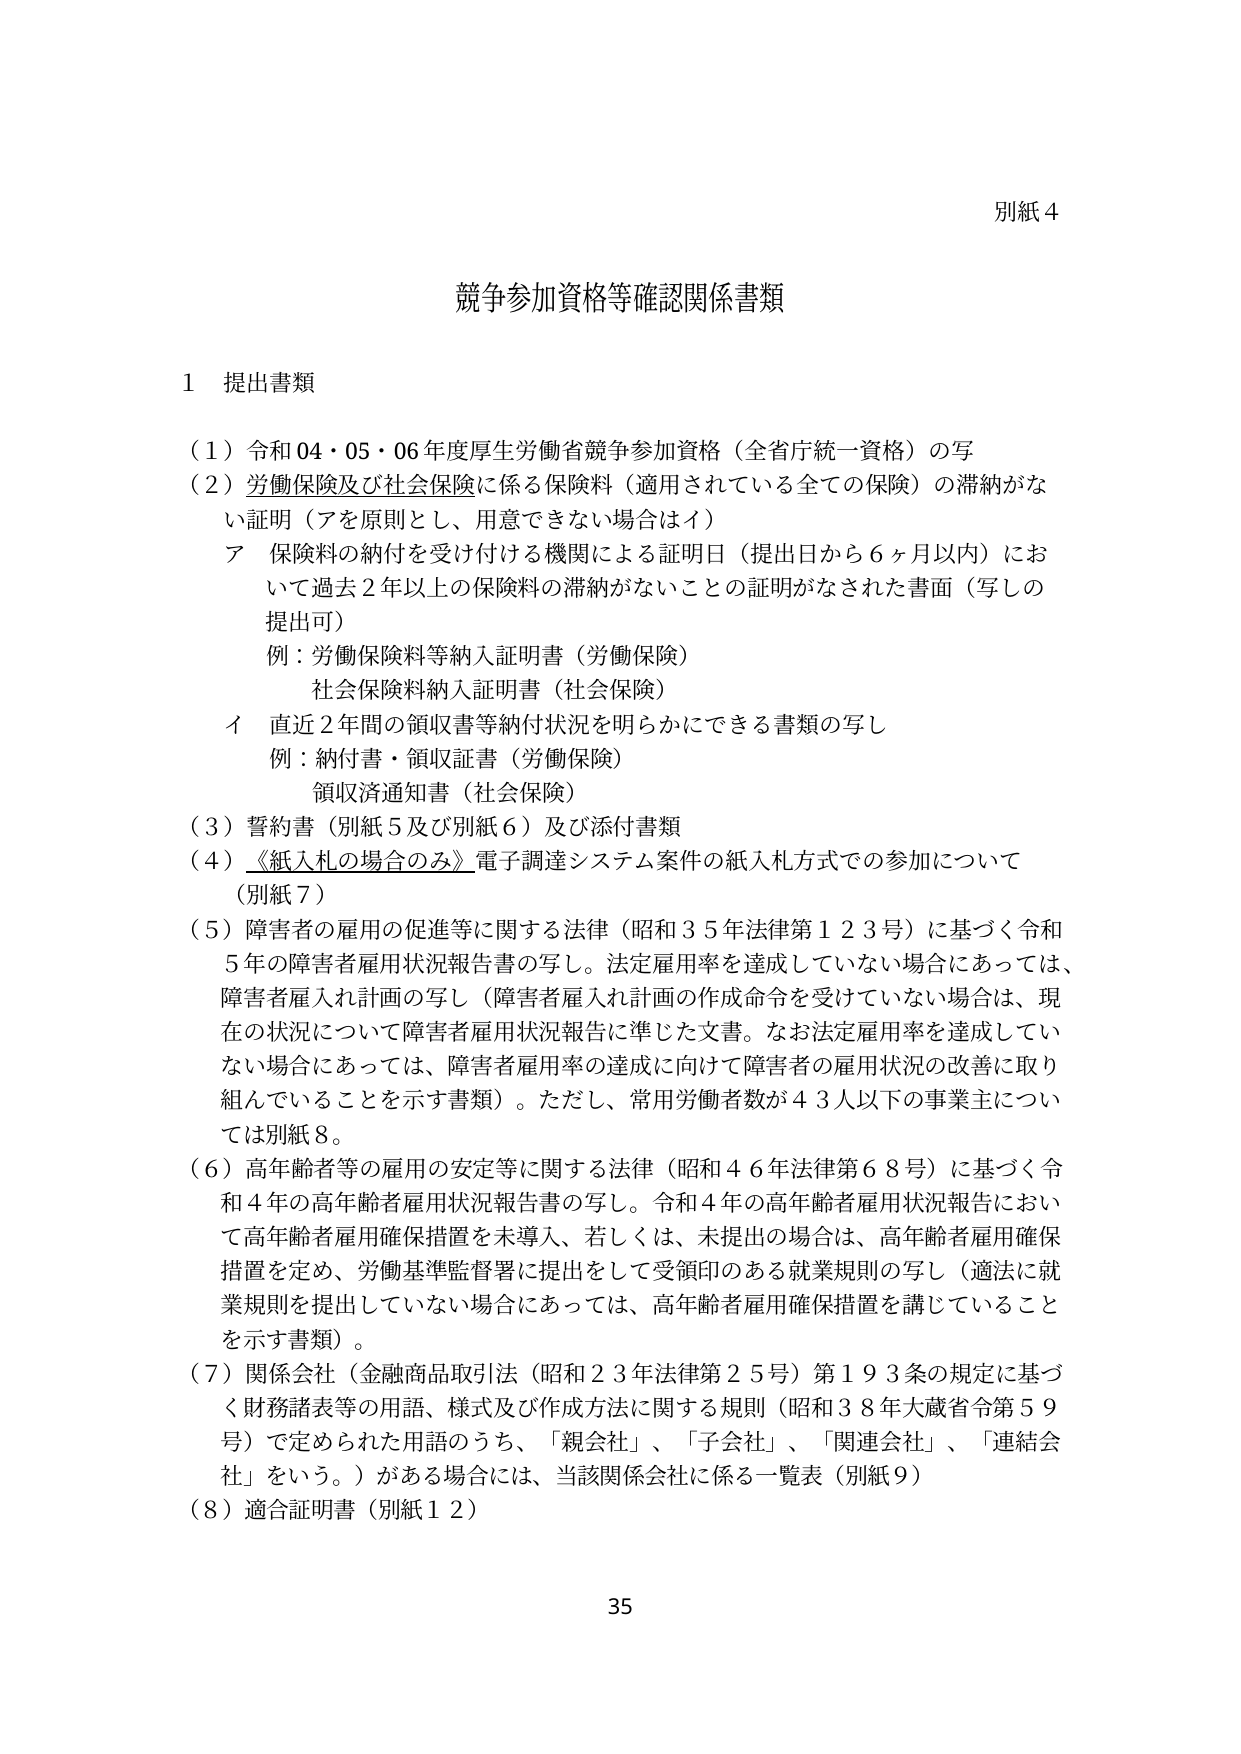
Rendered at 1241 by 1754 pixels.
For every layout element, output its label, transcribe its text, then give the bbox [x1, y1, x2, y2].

subtitle 競争参加資格等確認関係書類 [177, 262, 1063, 330]
text （３）誓約書（別紙５及び別紙６）及び添付書類 [177, 809, 1063, 843]
text 別紙４ [177, 194, 1063, 228]
text （１）令和04・05・06年度厚生労働省競争参加資格（全省庁統一資格）の写 [177, 433, 1063, 467]
text 例：労働保険料等納入証明書（労働保険） [243, 638, 1063, 672]
text 社会保険料納入証明書（社会保険） [243, 672, 1063, 706]
text （４）《紙入札の場合のみ》電子調達システム案件の紙入札方式での参加について（別紙７） [177, 843, 1063, 911]
text イ 直近２年間の領収書等納付状況を明らかにできる書類の写し [177, 706, 1063, 740]
text （８）適合証明書（別紙１２） [177, 1492, 1063, 1526]
text （２）労働保険及び社会保険に係る保険料（適用されている全ての保険）の滞納がない証明（アを原則とし、用意できない場合はイ） [177, 467, 1063, 535]
text ア 保険料の納付を受け付ける機関による証明日（提出日から６ヶ月以内）において過去２年以上の保険料の滞納がないことの証明がなされた書面（写しの提出可） [177, 535, 1063, 638]
text １ 提出書類 [177, 364, 1063, 399]
text （６）高年齢者等の雇用の安定等に関する法律（昭和４６年法律第６８号）に基づく令和４年の高年齢者雇用状況報告書の写し。令和４年の高年齢者雇用状況報告において高年齢者雇用確保措置を未導入、若しくは、未提出の場合は、高年齢者雇用確保措置を定め、労働基準監督署に提出をして受領印のある就業規則の写し（適法に就業規則を提出していない場合にあっては、高年齢者雇用確保措置を講じていることを示す書類）。 [177, 1150, 1063, 1355]
text （５）障害者の雇用の促進等に関する法律（昭和３５年法律第１２３号）に基づく令和５年の障害者雇用状況報告書の写し。法定雇用率を達成していない場合にあっては、障害者雇入れ計画の写し（障害者雇入れ計画の作成命令を受けていない場合は、現在の状況について障害者雇用状況報告に準じた文書。なお法定雇用率を達成していない場合にあっては、障害者雇用率の達成に向けて障害者の雇用状況の改善に取り組んでいることを示す書類）。ただし、常用労働者数が４３人以下の事業主については別紙８。 [177, 911, 1063, 1150]
text 例：納付書・領収証書（労働保険） [177, 740, 1063, 774]
text 領収済通知書（社会保険） [221, 774, 1063, 809]
text （７）関係会社（金融商品取引法（昭和２３年法律第２５号）第１９３条の規定に基づく財務諸表等の用語、様式及び作成方法に関する規則（昭和３８年大蔵省令第５９号）で定められた用語のうち、「親会社」、「子会社」、「関連会社」、「連結会社」をいう。）がある場合には、当該関係会社に係る一覧表（別紙９） [177, 1355, 1063, 1492]
